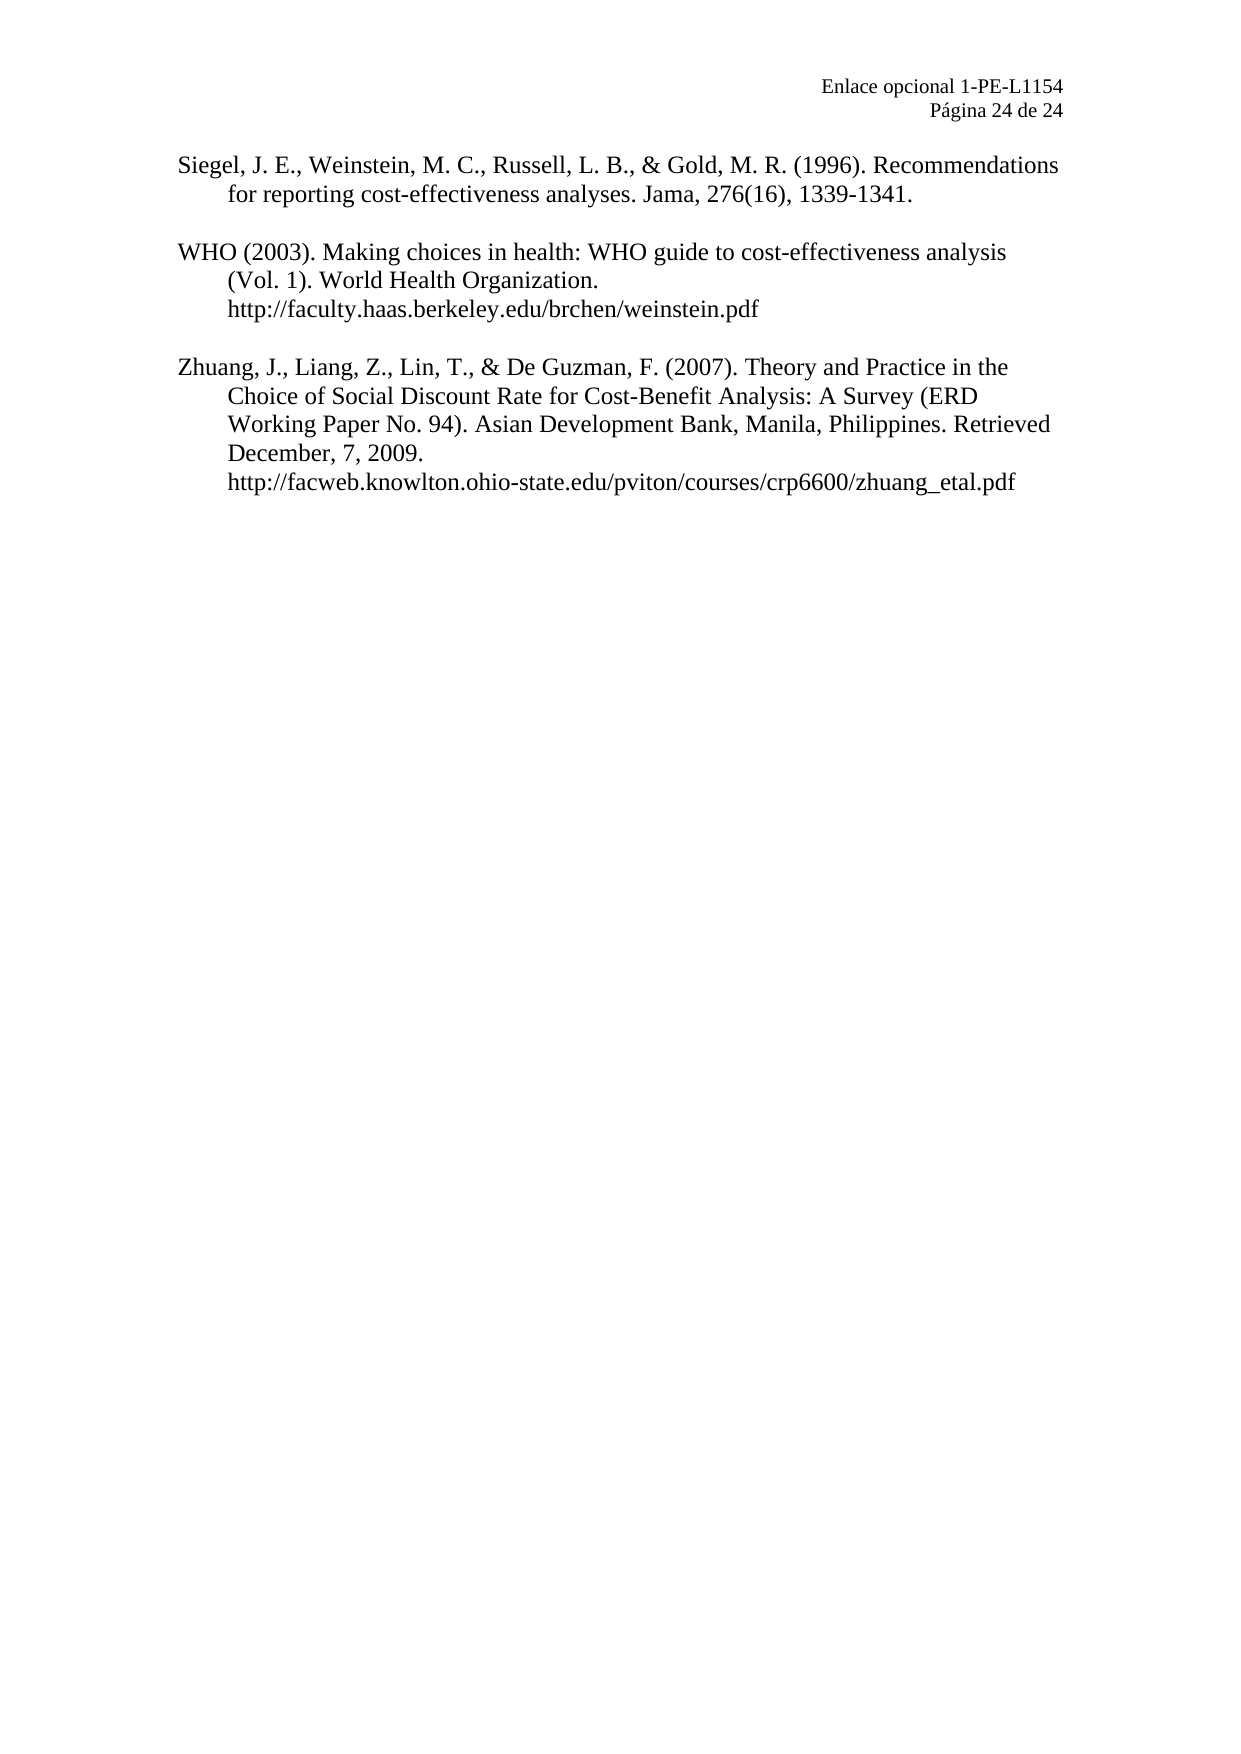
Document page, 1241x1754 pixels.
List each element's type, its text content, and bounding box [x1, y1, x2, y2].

text WHO (2003). Making choices in health: WHO guide to cost-effectiveness analysis (Vol. 1). World Health Organization. http://faculty.haas.berkeley.edu/brchen/weinstein.pdf [177, 237, 1063, 323]
text Zhuang, J., Liang, Z., Lin, T., & De Guzman, F. (2007). Theory and Practice in the Choice of Social Discount Rate for Cost-Benefit Analysis: A Survey (ERD Working Paper No. 94). Asian Development Bank, Manila, Philippines. Retrieved December, 7, 2009. http://facweb.knowlton.ohio-state.edu/pviton/courses/crp6600/zhuang_etal.pdf [177, 352, 1063, 496]
text Siegel, J. E., Weinstein, M. C., Russell, L. B., & Gold, M. R. (1996). Recommendations for reporting cost-effectiveness analyses. Jama, 276(16), 1339-1341. [177, 150, 1063, 207]
